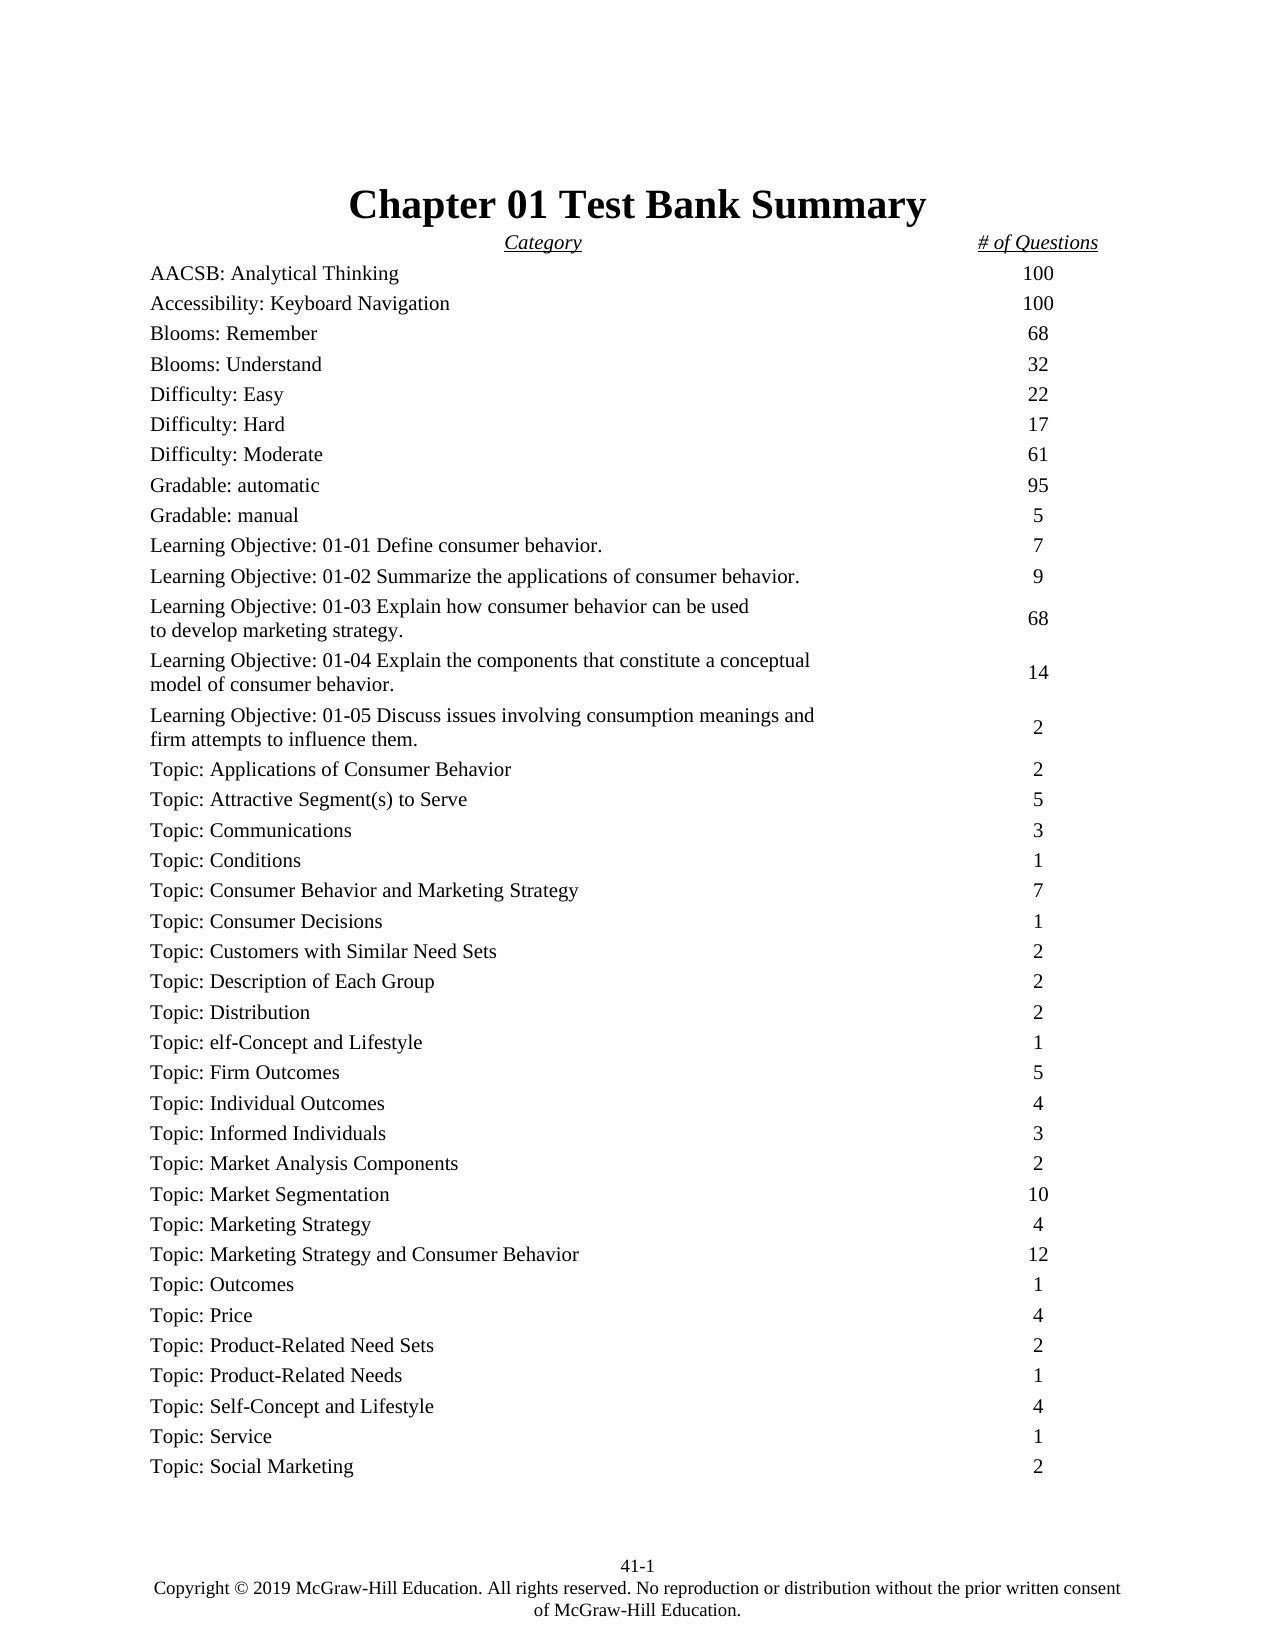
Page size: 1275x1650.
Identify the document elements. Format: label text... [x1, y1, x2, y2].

table_cell 2 [939, 754, 1137, 784]
table_cell Topic: Consumer Behavior and Marketing Strategy [147, 875, 939, 906]
table_cell 1 [939, 845, 1137, 875]
table_cell 17 [939, 409, 1137, 439]
table_cell Difficulty: Moderate [147, 439, 939, 469]
table_cell 4 [939, 1088, 1137, 1118]
table_cell 2 [939, 966, 1137, 996]
table_cell Topic: Outcomes [147, 1269, 939, 1299]
table_header # of Questions [939, 227, 1137, 257]
table_cell 2 [939, 1148, 1137, 1178]
table_cell Topic: Attractive Segment(s) to Serve [147, 784, 939, 814]
table_cell Topic: Product-Related Needs [147, 1360, 939, 1391]
table_cell 68 [939, 318, 1137, 348]
table_cell 22 [939, 379, 1137, 409]
table_cell Topic: Customers with Similar Need Sets [147, 936, 939, 966]
table_cell Topic: Individual Outcomes [147, 1088, 939, 1118]
table_cell 2 [939, 1330, 1137, 1360]
table_cell Topic: Marketing Strategy [147, 1209, 939, 1239]
table_cell Topic: Market Segmentation [147, 1178, 939, 1209]
table_cell 100 [939, 258, 1137, 288]
table_cell 2 [939, 996, 1137, 1027]
table_cell 5 [939, 784, 1137, 814]
table_cell 7 [939, 875, 1137, 906]
table_header Category [147, 227, 939, 257]
table_cell Learning Objective: 01-02 Summarize the applications of consumer behavior. [147, 561, 939, 591]
table_cell 5 [939, 1057, 1137, 1087]
text Chapter 01 Test Bank Summary [150, 179, 1125, 227]
table_cell Topic: Market Analysis Components [147, 1148, 939, 1178]
table_cell 14 [939, 645, 1137, 699]
table_cell Learning Objective: 01-04 Explain the components that constitute a conceptual model of consumer behavior. [147, 645, 939, 699]
table_cell Topic: Consumer Decisions [147, 906, 939, 936]
table_cell Learning Objective: 01-05 Discuss issues involving consumption meanings and firm attempts to influence them. [147, 700, 939, 754]
table_cell Blooms: Understand [147, 348, 939, 379]
table_cell 4 [939, 1209, 1137, 1239]
table_cell 1 [939, 1027, 1137, 1057]
table_cell Blooms: Remember [147, 318, 939, 348]
table_cell 2 [939, 936, 1137, 966]
table_cell Gradable: manual [147, 500, 939, 530]
table_cell Difficulty: Hard [147, 409, 939, 439]
table_cell 68 [939, 591, 1137, 645]
table_cell Topic: Communications [147, 815, 939, 845]
table_cell 100 [939, 288, 1137, 318]
table_cell Topic: Distribution [147, 996, 939, 1027]
table_cell 1 [939, 1421, 1137, 1451]
table_cell Learning Objective: 01-01 Define consumer behavior. [147, 530, 939, 561]
table_cell Gradable: automatic [147, 470, 939, 500]
table_cell Topic: Description of Each Group [147, 966, 939, 996]
table_cell 7 [939, 530, 1137, 561]
table_cell 2 [939, 700, 1137, 754]
table_cell Accessibility: Keyboard Navigation [147, 288, 939, 318]
table_cell 2 [939, 1451, 1137, 1481]
table_cell 95 [939, 470, 1137, 500]
table_cell Topic: Social Marketing [147, 1451, 939, 1481]
table_cell Difficulty: Easy [147, 379, 939, 409]
table_cell 9 [939, 561, 1137, 591]
table_cell 12 [939, 1239, 1137, 1269]
table_cell Topic: Conditions [147, 845, 939, 875]
table_cell AACSB: Analytical Thinking [147, 258, 939, 288]
table_cell 10 [939, 1178, 1137, 1209]
table_cell 61 [939, 439, 1137, 469]
table_cell Topic: elf-Concept and Lifestyle [147, 1027, 939, 1057]
table_cell 3 [939, 815, 1137, 845]
table_cell Topic: Marketing Strategy and Consumer Behavior [147, 1239, 939, 1269]
table_cell Topic: Product-Related Need Sets [147, 1330, 939, 1360]
table_cell Topic: Firm Outcomes [147, 1057, 939, 1087]
table_cell 1 [939, 1269, 1137, 1299]
table_cell Topic: Applications of Consumer Behavior [147, 754, 939, 784]
table_cell Topic: Self-Concept and Lifestyle [147, 1391, 939, 1421]
table_cell 1 [939, 906, 1137, 936]
table_cell Topic: Service [147, 1421, 939, 1451]
table_cell 4 [939, 1300, 1137, 1330]
table_cell 3 [939, 1118, 1137, 1148]
table_cell 4 [939, 1391, 1137, 1421]
table_cell Learning Objective: 01-03 Explain how consumer behavior can be used to develop marketing strategy. [147, 591, 939, 645]
table_cell 5 [939, 500, 1137, 530]
table_cell 32 [939, 348, 1137, 379]
table_cell 1 [939, 1360, 1137, 1391]
table_cell Topic: Informed Individuals [147, 1118, 939, 1148]
table_cell Topic: Price [147, 1300, 939, 1330]
